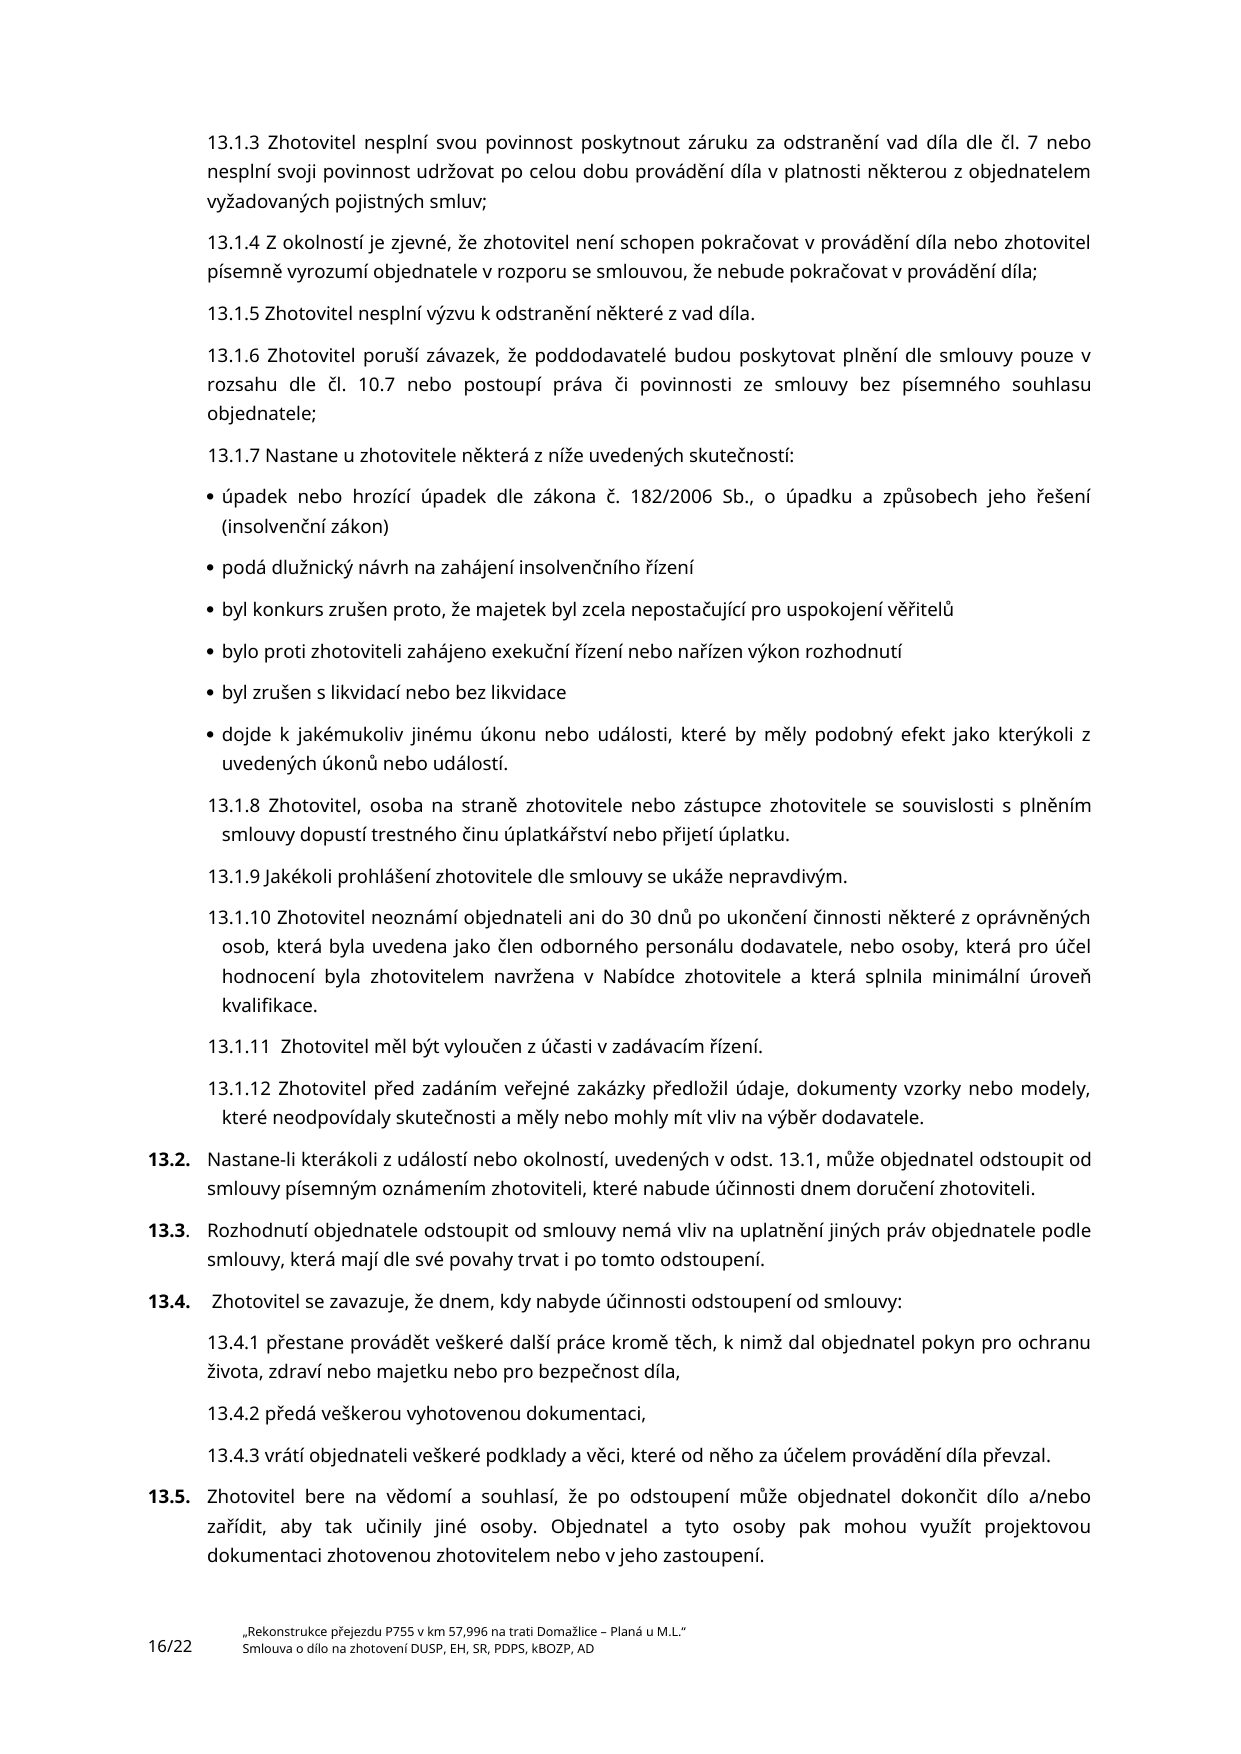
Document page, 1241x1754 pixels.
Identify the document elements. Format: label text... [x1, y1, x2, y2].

text 13.5. Zhotovitel bere na vědomí a souhlasí, že po odstoupení může objednatel dokončit dílo a/nebo zařídit, aby tak učinily jiné osoby. Objednatel a tyto osoby pak mohou využít projektovou dokumentaci zhotovenou zhotovitelem nebo v jeho zastoupení. [148, 1481, 1092, 1568]
text 13.3. Rozhodnutí objednatele odstoupit od smlouvy nemá vliv na uplatnění jiných práv objednatele podle smlouvy, která mají dle své povahy trvat i po tomto odstoupení. [148, 1214, 1092, 1272]
list byl konkurs zrušen proto, že majetek byl zcela nepostačující pro uspokojení věřitelů [207, 593, 1092, 622]
text 13.1.12 Zhotovitel před zadáním veřejné zakázky předložil údaje, dokumenty vzorky nebo modely, které neodpovídaly skutečnosti a měly nebo mohly mít vliv na výběr dodavatele. [207, 1072, 1092, 1131]
text 13.1.3 Zhotovitel nesplní svou povinnost poskytnout záruku za odstranění vad díla dle čl. 7 nebo nesplní svoji povinnost udržovat po celou dobu provádění díla v platnosti některou z objednatelem vyžadovaných pojistných smluv; [207, 126, 1092, 214]
text 13.4.3 vrátí objednateli veškeré podklady a věci, které od něho za účelem provádění díla převzal. [207, 1439, 1092, 1468]
list bylo proti zhotoviteli zahájeno exekuční řízení nebo nařízen výkon rozhodnutí [207, 635, 1092, 664]
list podá dlužnický návrh na zahájení insolvenčního řízení [207, 551, 1092, 581]
list úpadek nebo hrozící úpadek dle zákona č. 182/2006 Sb., o úpadku a způsobech jeho řešení (insolvenční zákon) [207, 481, 1092, 539]
text 13.4. Zhotovitel se zavazuje, že dnem, kdy nabyde účinnosti odstoupení od smlouvy: [148, 1285, 1092, 1314]
text 13.2. Nastane-li kterákoli z událostí nebo okolností, uvedených v odst. 13.1, může objednatel odstoupit od smlouvy písemným oznámením zhotoviteli, které nabude účinnosti dnem doručení zhotoviteli. [148, 1143, 1092, 1201]
text 13.1.9 Jakékoli prohlášení zhotovitele dle smlouvy se ukáže nepravdivým. [207, 860, 1092, 889]
text 13.1.6 Zhotovitel poruší závazek, že poddodavatelé budou poskytovat plnění dle smlouvy pouze v rozsahu dle čl. 10.7 nebo postoupí práva či povinnosti ze smlouvy bez písemného souhlasu objednatele; [207, 339, 1092, 426]
text 13.1.11 Zhotovitel měl být vyloučen z účasti v zadávacím řízení. [207, 1031, 1092, 1060]
text 13.1.7 Nastane u zhotovitele některá z níže uvedených skutečností: [207, 439, 1092, 468]
list byl zrušen s likvidací nebo bez likvidace [207, 676, 1092, 706]
list dojde k jakémukoliv jinému úkonu nebo události, které by měly podobný efekt jako kterýkoli z uvedených úkonů nebo událostí. [207, 718, 1092, 776]
text 13.1.5 Zhotovitel nesplní výzvu k odstranění některé z vad díla. [207, 297, 1092, 326]
text 13.1.8 Zhotovitel, osoba na straně zhotovitele nebo zástupce zhotovitele se souvislosti s plněním smlouvy dopustí trestného činu úplatkářství nebo přijetí úplatku. [207, 789, 1092, 847]
text 13.4.1 přestane provádět veškeré další práce kromě těch, k nimž dal objednatel pokyn pro ochranu života, zdraví nebo majetku nebo pro bezpečnost díla, [207, 1326, 1092, 1385]
text 13.4.2 předá veškerou vyhotovenou dokumentaci, [207, 1397, 1092, 1426]
text 13.1.4 Z okolností je zjevné, že zhotovitel není schopen pokračovat v provádění díla nebo zhotovitel písemně vyrozumí objednatele v rozporu se smlouvou, že nebude pokračovat v provádění díla; [207, 226, 1092, 285]
text 13.1.10 Zhotovitel neoznámí objednateli ani do 30 dnů po ukončení činnosti některé z oprávněných osob, která byla uvedena jako člen odborného personálu dodavatele, nebo osoby, která pro účel hodnocení byla zhotovitelem navržena v Nabídce zhotovitele a která splnila minimální úroveň kvalifikace. [207, 901, 1092, 1018]
